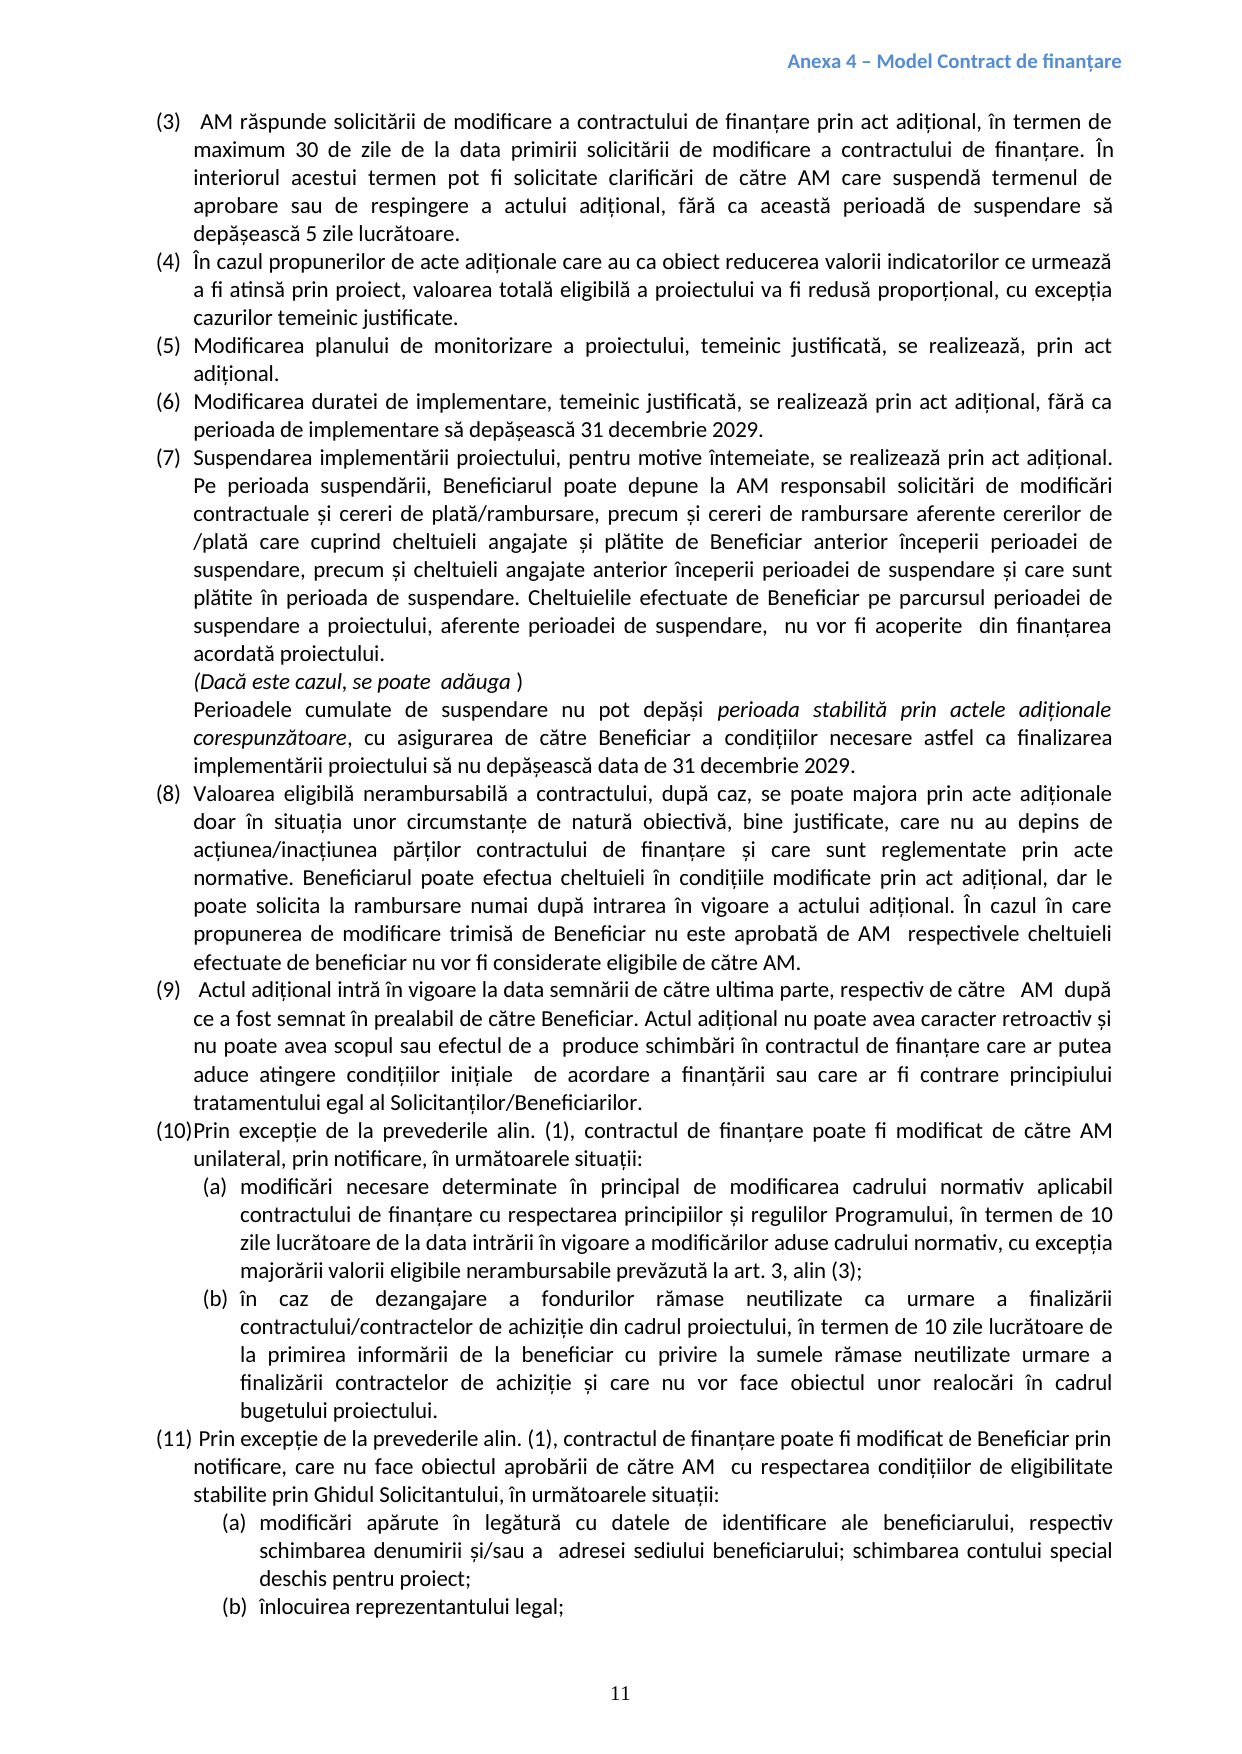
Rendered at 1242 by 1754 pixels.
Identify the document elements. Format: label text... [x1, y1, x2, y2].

list modificări necesare determinate în principal de modificarea cadrului normativ aplicabil contractului de finanțare cu respectarea principiilor și regulilor Programului, în termen de 10 zile lucrătoare de la data intrării în vigoare a modificărilor aduse cadrului normativ, cu excepția majorării valorii eligibile nerambursabile prevăzută la art. 3, alin (3); [202, 1172, 1114, 1284]
list Actul adițional intră în vigoare la data semnării de către ultima parte, respectiv de către AM după ce a fost semnat în prealabil de către Beneficiar. Actul adițional nu poate avea caracter retroactiv și nu poate avea scopul sau efectul de a produce schimbări în contractul de finanțare care ar putea aduce atingere condițiilor inițiale de acordare a finanțării sau care ar fi contrare principiului tratamentului egal al Solicitanților/Beneficiarilor. [156, 976, 1114, 1116]
text (Dacă este cazul, se poate adăuga ) [118, 667, 1114, 695]
list Suspendarea implementării proiectului, pentru motive întemeiate, se realizează prin act adițional. Pe perioada suspendării, Beneficiarul poate depune la AM responsabil solicitări de modificări contractuale și cereri de plată/rambursare, precum și cereri de rambursare aferente cererilor de /plată care cuprind cheltuieli angajate și plătite de Beneficiar anterior începerii perioadei de suspendare, precum și cheltuieli angajate anterior începerii perioadei de suspendare și care sunt plătite în perioada de suspendare. Cheltuielile efectuate de Beneficiar pe parcursul perioadei de suspendare a proiectului, aferente perioadei de suspendare, nu vor fi acoperite din finanțarea acordată proiectului. [156, 443, 1114, 667]
list AM răspunde solicitării de modificare a contractului de finanțare prin act adițional, în termen de maximum 30 de zile de la data primirii solicitării de modificare a contractului de finanțare. În interiorul acestui termen pot fi solicitate clarificări de către AM care suspendă termenul de aprobare sau de respingere a actului adițional, fără ca această perioadă de suspendare să depășească 5 zile lucrătoare. [156, 107, 1114, 247]
list Prin excepție de la prevederile alin. (1), contractul de finanțare poate fi modificat de către AM unilateral, prin notificare, în următoarele situații: [156, 1116, 1114, 1172]
text Perioadele cumulate de suspendare nu pot depăși perioada stabilită prin actele adiționale corespunzătoare, cu asigurarea de către Beneficiar a condițiilor necesare astfel ca finalizarea implementării proiectului să nu depășească data de 31 decembrie 2029. [193, 695, 1114, 779]
list modificări apărute în legătură cu datele de identificare ale beneficiarului, respectiv schimbarea denumirii și/sau a adresei sediului beneficiarului; schimbarea contului special deschis pentru proiect; [222, 1508, 1114, 1592]
list în caz de dezangajare a fondurilor rămase neutilizate ca urmare a finalizării contractului/contractelor de achiziție din cadrul proiectului, în termen de 10 zile lucrătoare de la primirea informării de la beneficiar cu privire la sumele rămase neutilizate urmare a finalizării contractelor de achiziție și care nu vor face obiectul unor realocări în cadrul bugetului proiectului. [202, 1284, 1114, 1424]
list În cazul propunerilor de acte adiționale care au ca obiect reducerea valorii indicatorilor ce urmează a fi atinsă prin proiect, valoarea totală eligibilă a proiectului va fi redusă proporțional, cu excepția cazurilor temeinic justificate. [156, 247, 1114, 331]
list Valoarea eligibilă nerambursabilă a contractului, după caz, se poate majora prin acte adiționale doar în situația unor circumstanțe de natură obiectivă, bine justificate, care nu au depins de acțiunea/inacțiunea părților contractului de finanțare și care sunt reglementate prin acte normative. Beneficiarul poate efectua cheltuieli în condițiile modificate prin act adițional, dar le poate solicita la rambursare numai după intrarea în vigoare a actului adițional. În cazul în care propunerea de modificare trimisă de Beneficiar nu este aprobată de AM respectivele cheltuieli efectuate de beneficiar nu vor fi considerate eligibile de către AM. [156, 779, 1114, 976]
list Modificarea planului de monitorizare a proiectului, temeinic justificată, se realizează, prin act adițional. [156, 331, 1114, 387]
list Modificarea duratei de implementare, temeinic justificată, se realizează prin act adițional, fără ca perioada de implementare să depășească 31 decembrie 2029. [156, 387, 1114, 443]
list Prin excepție de la prevederile alin. (1), contractul de finanțare poate fi modificat de Beneficiar prin notificare, care nu face obiectul aprobării de către AM cu respectarea condițiilor de eligibilitate stabilite prin Ghidul Solicitantului, în următoarele situații: [156, 1424, 1114, 1508]
list înlocuirea reprezentantului legal; [222, 1592, 1114, 1620]
